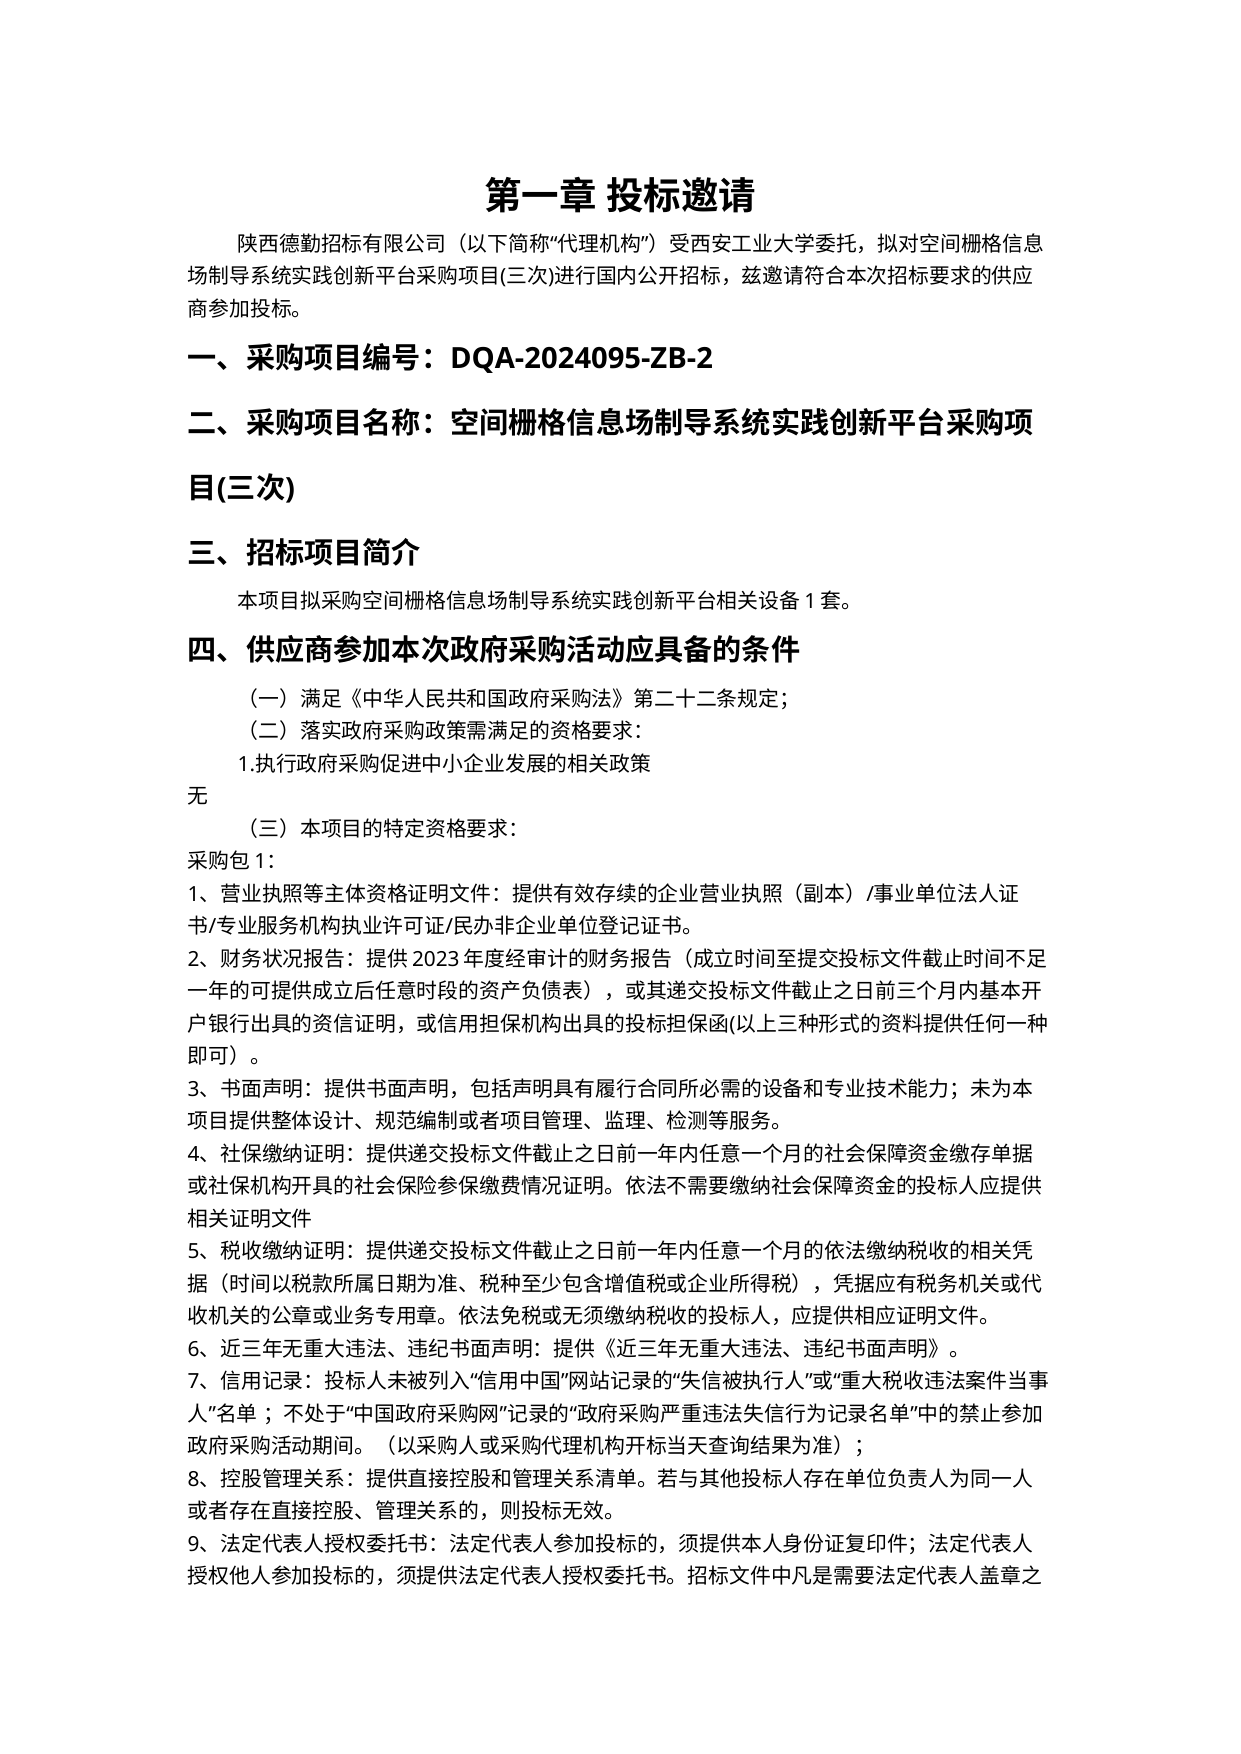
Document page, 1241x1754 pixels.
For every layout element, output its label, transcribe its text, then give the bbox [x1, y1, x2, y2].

text 5、税收缴纳证明：提供递交投标文件截止之日前一年内任意一个月的依法缴纳税收的相关凭据（时间以税款所属日期为准、税种至少包含增值税或企业所得税），凭据应有税务机关或代收机关的公章或业务专用章。依法免税或无须缴纳税收的投标人，应提供相应证明文件。 [187, 1234, 1053, 1332]
text 4、社保缴纳证明：提供递交投标文件截止之日前一年内任意一个月的社会保障资金缴存单据或社保机构开具的社会保险参保缴费情况证明。依法不需要缴纳社会保障资金的投标人应提供相关证明文件 [187, 1137, 1053, 1234]
text 第一章 投标邀请 [187, 162, 1053, 227]
text 无 [187, 779, 1053, 812]
text 陕西德勤招标有限公司（以下简称“代理机构”）受西安工业大学委托，拟对空间栅格信息场制导系统实践创新平台采购项目(三次)进行国内公开招标，兹邀请符合本次招标要求的供应商参加投标。 [187, 227, 1053, 324]
text 采购包1： [187, 844, 1053, 877]
text （二）落实政府采购政策需满足的资格要求： [187, 714, 1053, 747]
text 二、采购项目名称：空间栅格信息场制导系统实践创新平台采购项目(三次) [187, 389, 1053, 519]
text 一、采购项目编号：DQA-2024095-ZB-2 [187, 324, 1053, 389]
text 四、供应商参加本次政府采购活动应具备的条件 [187, 617, 1053, 682]
text 本项目拟采购空间栅格信息场制导系统实践创新平台相关设备1套。 [187, 584, 1053, 617]
text （一）满足《中华人民共和国政府采购法》第二十二条规定； [187, 682, 1053, 714]
text （三）本项目的特定资格要求： [187, 812, 1053, 844]
text 1、营业执照等主体资格证明文件：提供有效存续的企业营业执照（副本）/事业单位法人证书/专业服务机构执业许可证/民办非企业单位登记证书。 [187, 877, 1053, 942]
text 6、近三年无重大违法、违纪书面声明：提供《近三年无重大违法、违纪书面声明》。 [187, 1332, 1053, 1364]
text 2、财务状况报告：提供2023年度经审计的财务报告（成立时间至提交投标文件截止时间不足一年的可提供成立后任意时段的资产负债表），或其递交投标文件截止之日前三个月内基本开户银行出具的资信证明，或信用担保机构出具的投标担保函(以上三种形式的资料提供任何一种即可）。 [187, 942, 1053, 1072]
text 8、控股管理关系：提供直接控股和管理关系清单。若与其他投标人存在单位负责人为同一人或者存在直接控股、管理关系的，则投标无效。 [187, 1462, 1053, 1527]
text 三、招标项目简介 [187, 519, 1053, 584]
text 3、书面声明：提供书面声明，包括声明具有履行合同所必需的设备和专业技术能力；未为本项目提供整体设计、规范编制或者项目管理、监理、检测等服务。 [187, 1072, 1053, 1137]
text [187, 1527, 1053, 1592]
text 1.执行政府采购促进中小企业发展的相关政策 [187, 747, 1053, 779]
text 7、信用记录：投标人未被列入“信用中国”网站记录的“失信被执行人”或“重大税收违法案件当事人”名单 ；不处于“中国政府采购网”记录的“政府采购严重违法失信行为记录名单”中的禁止参加政府采购活动期间。（以采购人或采购代理机构开标当天查询结果为准）； [187, 1364, 1053, 1462]
